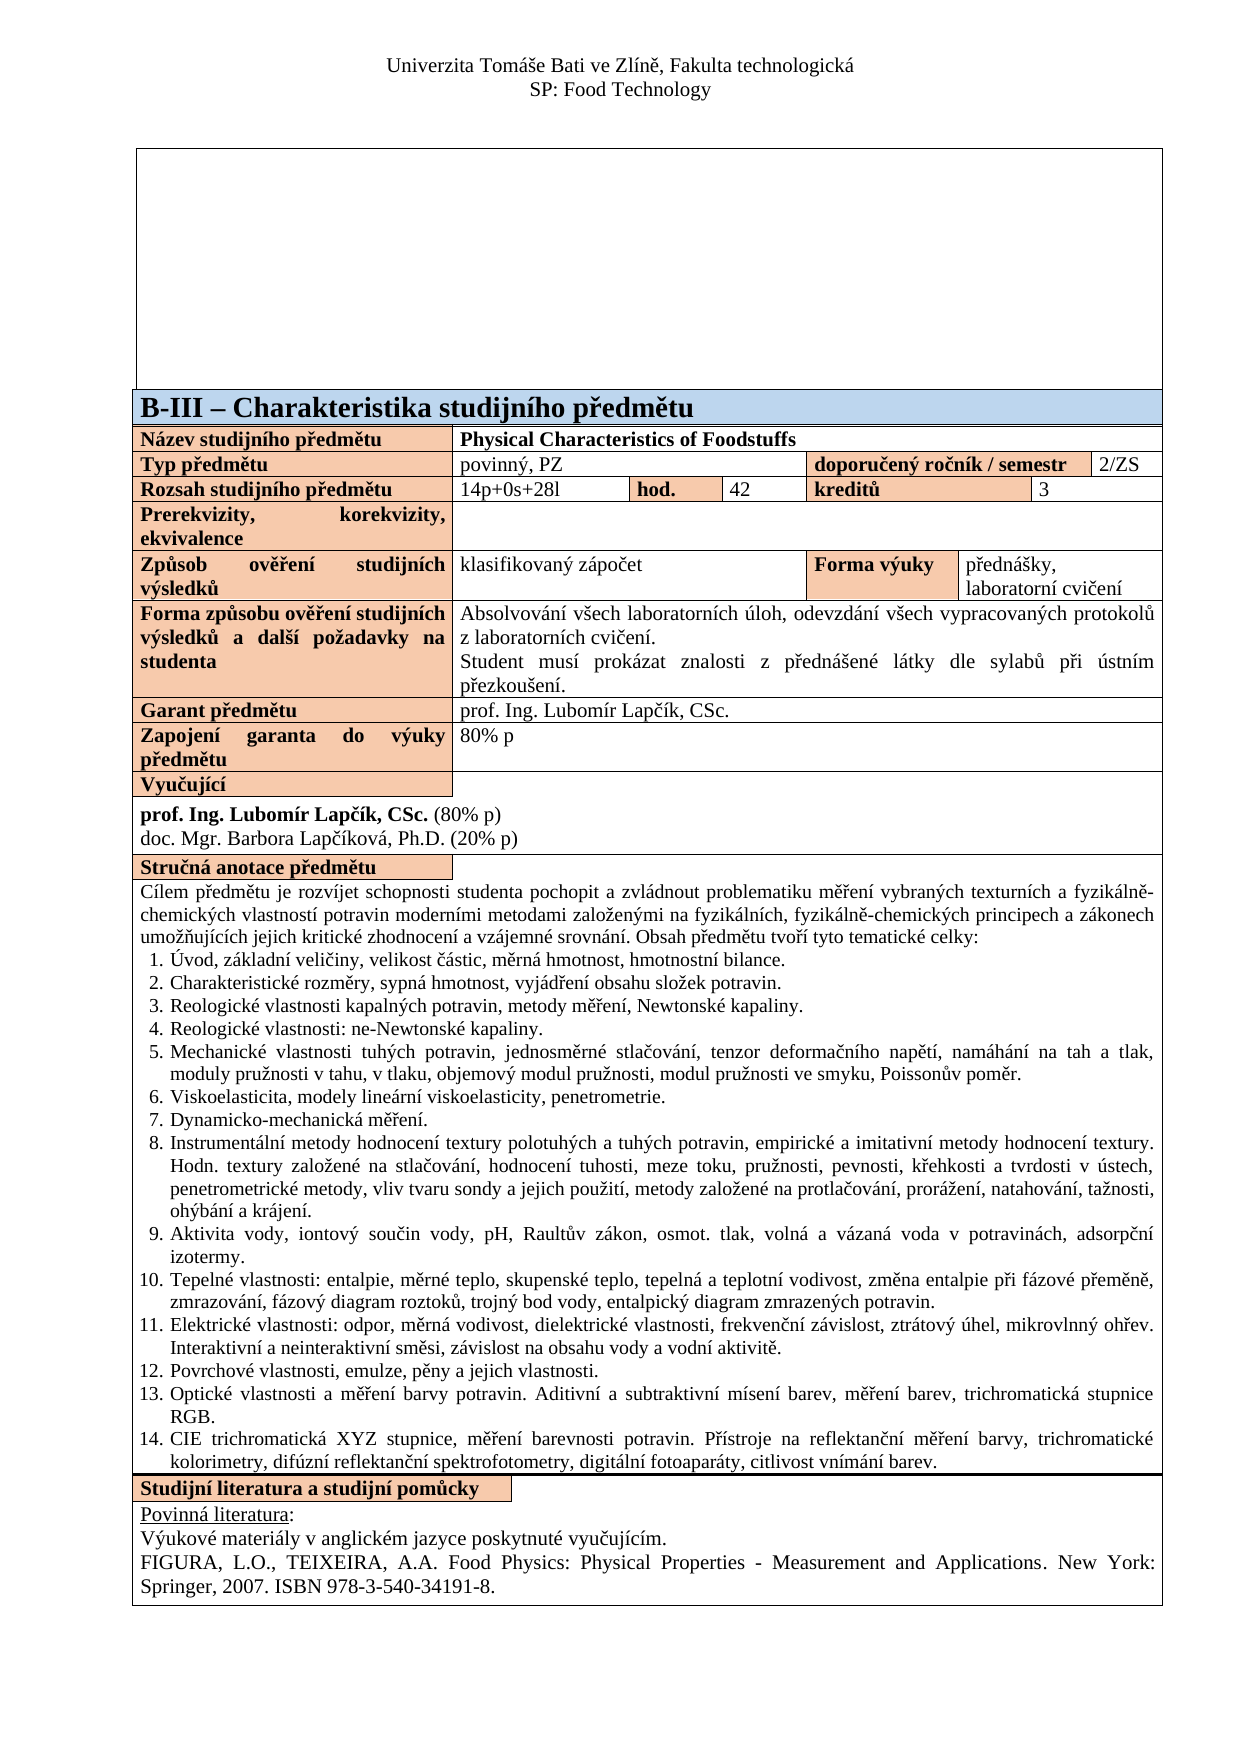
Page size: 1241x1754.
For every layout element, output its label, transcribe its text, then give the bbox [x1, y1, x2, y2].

table_cell Název studijního předmětu [133, 427, 452, 451]
table_cell [453, 772, 1162, 796]
table_cell Rozsah studijního předmětu [133, 477, 452, 501]
table_cell 80% p [453, 723, 1162, 771]
table_cell doporučený ročník / semestr [807, 452, 1091, 476]
table_cell Stručná anotace předmětu [133, 855, 452, 879]
table_cell Absolvování všech laboratorních úloh, odevzdání všech vypracovaných protokolů z laboratorních cvičení. Student musí prokázat znalosti z přednášené látky dle sylabů při ústním přezkoušení. [453, 601, 1162, 697]
table_cell přednášky, laboratorní cvičení [959, 551, 1162, 599]
table_cell 42 [723, 477, 806, 501]
table_cell Způsob ověření studijních výsledků [133, 551, 452, 599]
table_cell Physical Characteristics of Foodstuffs [453, 427, 1162, 451]
table_cell prof. Ing. Lubomír Lapčík, CSc. (80% p) doc. Mgr. Barbora Lapčíková, Ph.D. (20% p) [133, 796, 1162, 854]
table_cell Forma výuky [807, 551, 958, 599]
table_cell Typ předmětu [133, 452, 452, 476]
table_cell Zapojení garanta do výuky předmětu [133, 723, 452, 771]
table_cell Forma způsobu ověření studijních výsledků a další požadavky na studenta [133, 601, 452, 697]
table_cell [512, 1476, 1162, 1501]
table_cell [133, 1501, 1162, 1605]
table_cell 3 [1032, 477, 1162, 501]
table_cell prof. Ing. Lubomír Lapčík, CSc. [453, 698, 1162, 722]
table_cell 14p+0s+28l [453, 477, 629, 501]
table_cell Garant předmětu [133, 698, 452, 722]
table_cell hod. [630, 477, 722, 501]
table_cell [137, 149, 1162, 389]
table_cell Studijní literatura a studijní pomůcky [133, 1476, 511, 1501]
table_cell 2/ZS [1092, 452, 1162, 476]
table_cell [453, 502, 1162, 550]
table_cell B-III – Charakteristika studijního předmětu [133, 390, 1162, 424]
table_cell Prerekvizity, korekvizity, ekvivalence [133, 502, 452, 550]
table_cell Vyučující [133, 772, 452, 796]
table_cell povinný, PZ [453, 452, 806, 476]
table_cell Cílem předmětu je rozvíjet schopnosti studenta pochopit a zvládnout problematiku měření vybraných texturních a fyzikálně-chemických vlastností potravin moderními metodami založenými na fyzikálních, fyzikálně-chemických principech a zákonech umožňujících jejich kritické zhodnocení a vzájemné srovnání. Obsah předmětu tvoří tyto tematické celky: Úvod, základní veličiny, velikost částic, měrná hmotnost, hmotnostní bilance. Charakteristické rozměry, sypná hmotnost, vyjádření obsahu složek potravin. Reologické vlastnosti kapalných potravin, metody měření, Newtonské kapaliny. Reologické vlastnosti: ne-Newtonské kapaliny. Mechanické vlastnosti tuhých potravin, jednosměrné stlačování, tenzor deformačního napětí, namáhání na tah a tlak, moduly pružnosti v tahu, v tlaku, objemový modul pružnosti, modul pružnosti ve smyku, Poissonův poměr. Viskoelasticita, modely lineární viskoelasticity, penetrometrie. Dynamicko-mechanická měření. Instrumentální metody hodnocení textury polotuhých a tuhých potravin, empirické a imitativní metody hodnocení textury. Hodn. textury založené na stlačování, hodnocení tuhosti, meze toku, pružnosti, pevnosti, křehkosti a tvrdosti v ústech, penetrometrické metody, vliv tvaru sondy a jejich použití, metody založené na protlačování, prorážení, natahování, tažnosti, ohýbání a krájení. Aktivita vody, iontový součin vody, pH, Raultův zákon, osmot. tlak, volná a vázaná voda v potravinách, adsorpční izotermy. Tepelné vlastnosti: entalpie, měrné teplo, skupenské teplo, tepelná a teplotní vodivost, změna entalpie při fázové přeměně, zmrazování, fázový diagram roztoků, trojný bod vody, entalpický diagram zmrazených potravin. Elektrické vlastnosti: odpor, měrná vodivost, dielektrické vlastnosti, frekvenční závislost, ztrátový úhel, mikrovlnný ohřev. Interaktivní a neinteraktivní směsi, závislost na obsahu vody a vodní aktivitě. Povrchové vlastnosti, emulze, pěny a jejich vlastnosti. Optické vlastnosti a měření barvy potravin. Aditivní a subtraktivní mísení barev, měření barev, trichromatická stupnice RGB. CIE trichromatická XYZ stupnice, měření barevnosti potravin. Přístroje na reflektanční měření barvy, trichromatické kolorimetry, difúzní reflektanční spektrofotometry, digitální fotoaparáty, citlivost vnímání barev. [133, 879, 1162, 1473]
table_cell klasifikovaný zápočet [453, 551, 806, 599]
table_cell kreditů [807, 477, 1031, 501]
table_cell [453, 855, 1162, 879]
